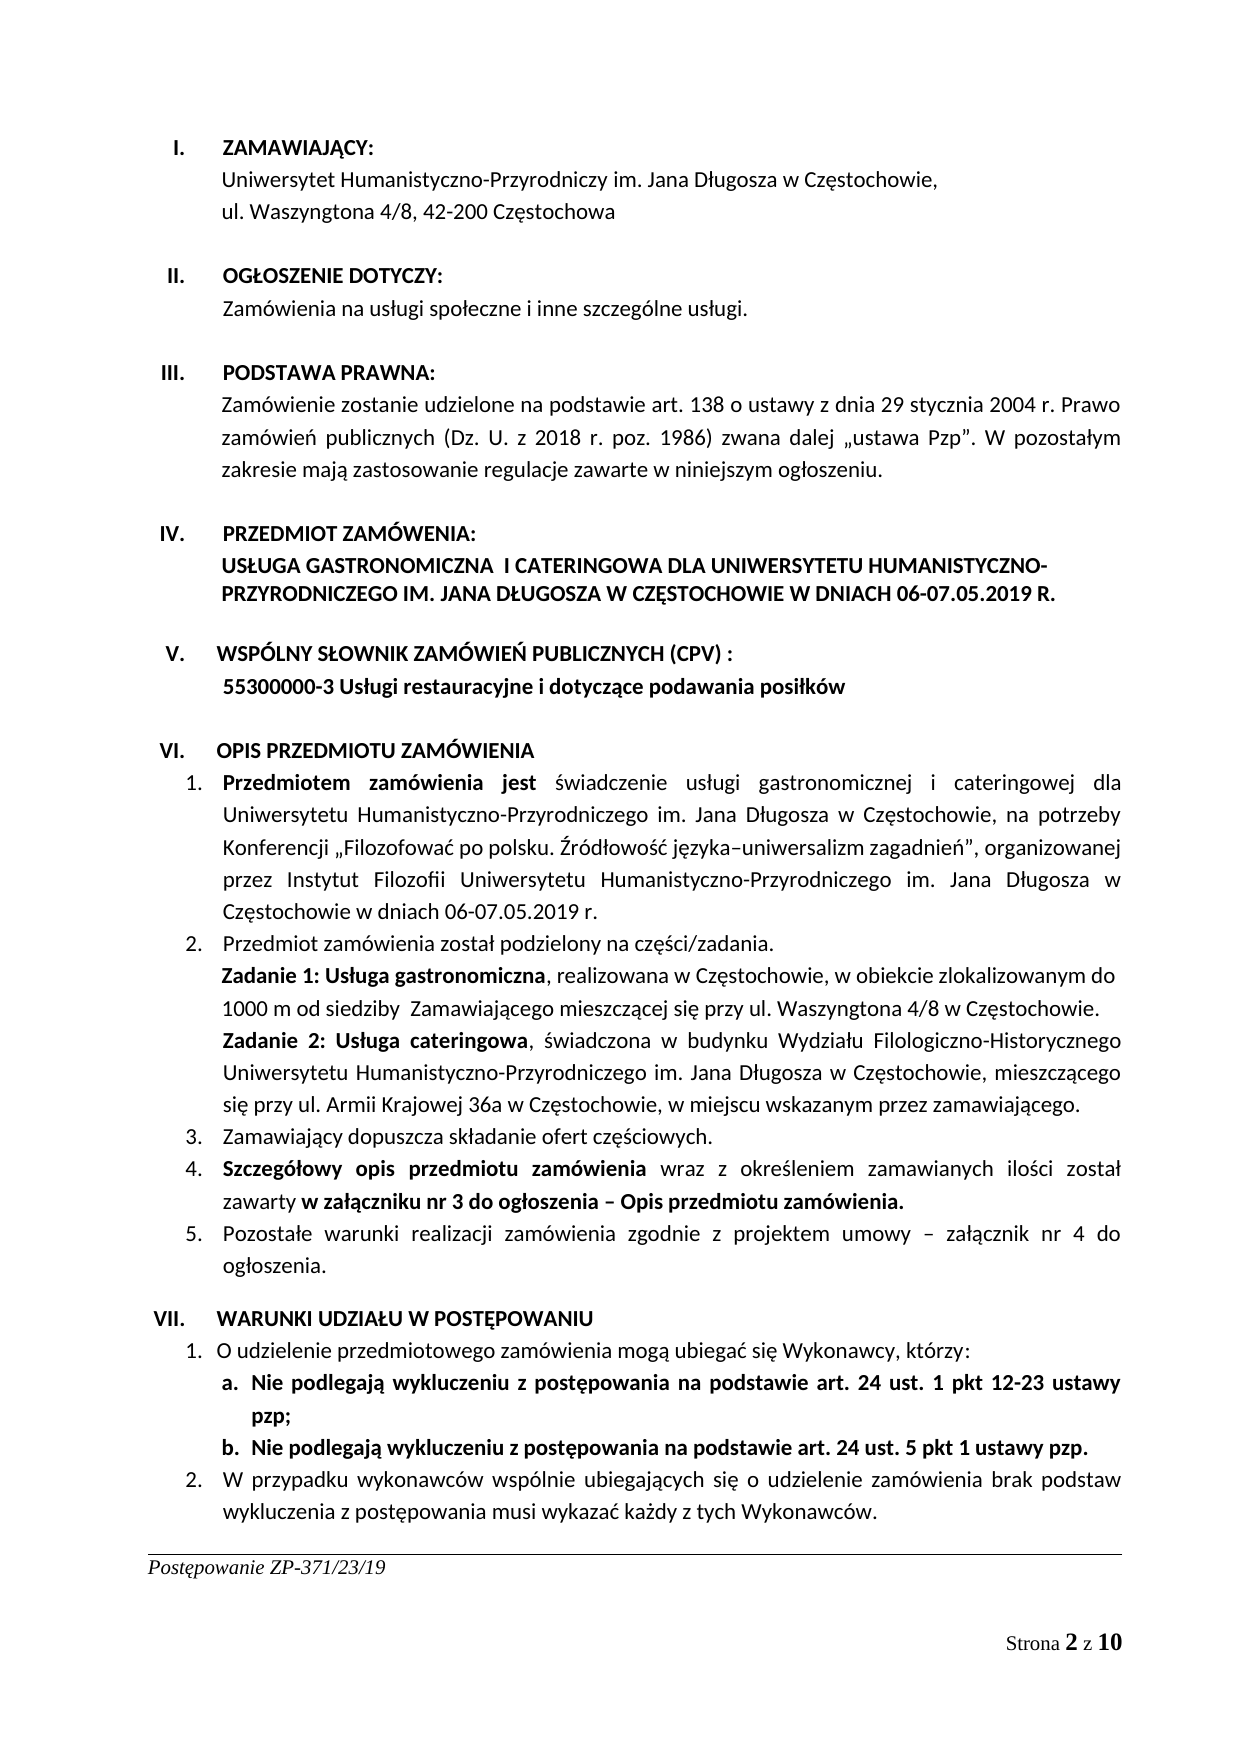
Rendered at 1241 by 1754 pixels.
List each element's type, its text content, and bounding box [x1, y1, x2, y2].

list Pozostałe warunki realizacji zamówienia zgodnie z projektem umowy – załącznik nr 4 do ogłoszenia. [185, 1219, 1122, 1279]
list Zamawiający dopuszcza składanie ofert częściowych. [185, 1122, 1122, 1150]
text ul. Waszyngtona 4/8, 42-200 Częstochowa [148, 197, 1122, 225]
list PRZEDMIOT ZAMÓWENIA: [185, 519, 1122, 547]
text Uniwersytet Humanistyczno-Przyrodniczy im. Jana Długosza w Częstochowie, [148, 165, 1122, 193]
list Przedmiotem zamówienia jest świadczenie usługi gastronomicznej i cateringowej dla Uniwersytetu Humanistyczno-Przyrodniczego im. Jana Długosza w Częstochowie, na potrzeby Konferencji „Filozofować po polsku. Źródłowość języka–uniwersalizm zagadnień”, organizowanej przez Instytut Filozofii Uniwersytetu Humanistyczno-Przyrodniczego im. Jana Długosza w Częstochowie w dniach 06-07.05.2019 r. [185, 768, 1122, 925]
list OGŁOSZENIE DOTYCZY: [185, 262, 1122, 290]
text 55300000-3 Usługi restauracyjne i dotyczące podawania posiłków [223, 672, 1122, 700]
text Zadanie 1: Usługa gastronomiczna, realizowana w Częstochowie, w obiekcie zlokalizowanym do 1000 m od siedziby Zamawiającego mieszczącej się przy ul. Waszyngtona 4/8 w Częstochowie. [221, 961, 1122, 1022]
list Zadanie 2: Usługa cateringowa, świadczona w budynku Wydziału Filologiczno-Historycznego Uniwersytetu Humanistyczno-Przyrodniczego im. Jana Długosza w Częstochowie, mieszczącego się przy ul. Armii Krajowej 36a w Częstochowie, w miejscu wskazanym przez zamawiającego. [223, 1026, 1122, 1118]
list W przypadku wykonawców wspólnie ubiegających się o udzielenie zamówienia brak podstaw wykluczenia z postępowania musi wykazać każdy z tych Wykonawców. [185, 1465, 1122, 1525]
list Nie podlegają wykluczeniu z postępowania na podstawie art. 24 ust. 5 pkt 1 ustawy pzp. [221, 1433, 1122, 1461]
list Przedmiot zamówienia został podzielony na części/zadania. [185, 929, 1122, 957]
text Zamówienie zostanie udzielone na podstawie art. 138 o ustawy z dnia 29 stycznia 2004 r. Prawo zamówień publicznych (Dz. U. z 2018 r. poz. 1986) zwana dalej „ustawa Pzp”. W pozostałym zakresie mają zastosowanie regulacje zawarte w niniejszym ogłoszeniu. [221, 390, 1122, 483]
list Nie podlegają wykluczeniu z postępowania na podstawie art. 24 ust. 1 pkt 12-23 ustawy pzp; [221, 1368, 1122, 1429]
list Szczegółowy opis przedmiotu zamówienia wraz z określeniem zamawianych ilości został zawarty w załączniku nr 3 do ogłoszenia – Opis przedmiotu zamówienia. [185, 1154, 1122, 1215]
list WARUNKI UDZIAŁU W POSTĘPOWANIU [185, 1304, 1122, 1332]
list WSPÓLNY SŁOWNIK ZAMÓWIEŃ PUBLICZNYCH (CPV) : [185, 639, 1122, 668]
list OPIS PRZEDMIOTU ZAMÓWIENIA [185, 736, 1122, 764]
text USŁUGA GASTRONOMICZNA I CATERINGOWA DLA UNIWERSYTETU HUMANISTYCZNO-PRZYRODNICZEGO IM. JANA DŁUGOSZA W CZĘSTOCHOWIE W DNIACH 06-07.05.2019 R. [221, 551, 1122, 607]
list O udzielenie przedmiotowego zamówienia mogą ubiegać się Wykonawcy, którzy: [185, 1336, 1122, 1364]
list ZAMAWIAJĄCY: [185, 133, 1122, 161]
list PODSTAWA PRAWNA: [185, 358, 1122, 386]
text Zamówienia na usługi społeczne i inne szczególne usługi. [149, 294, 1122, 322]
